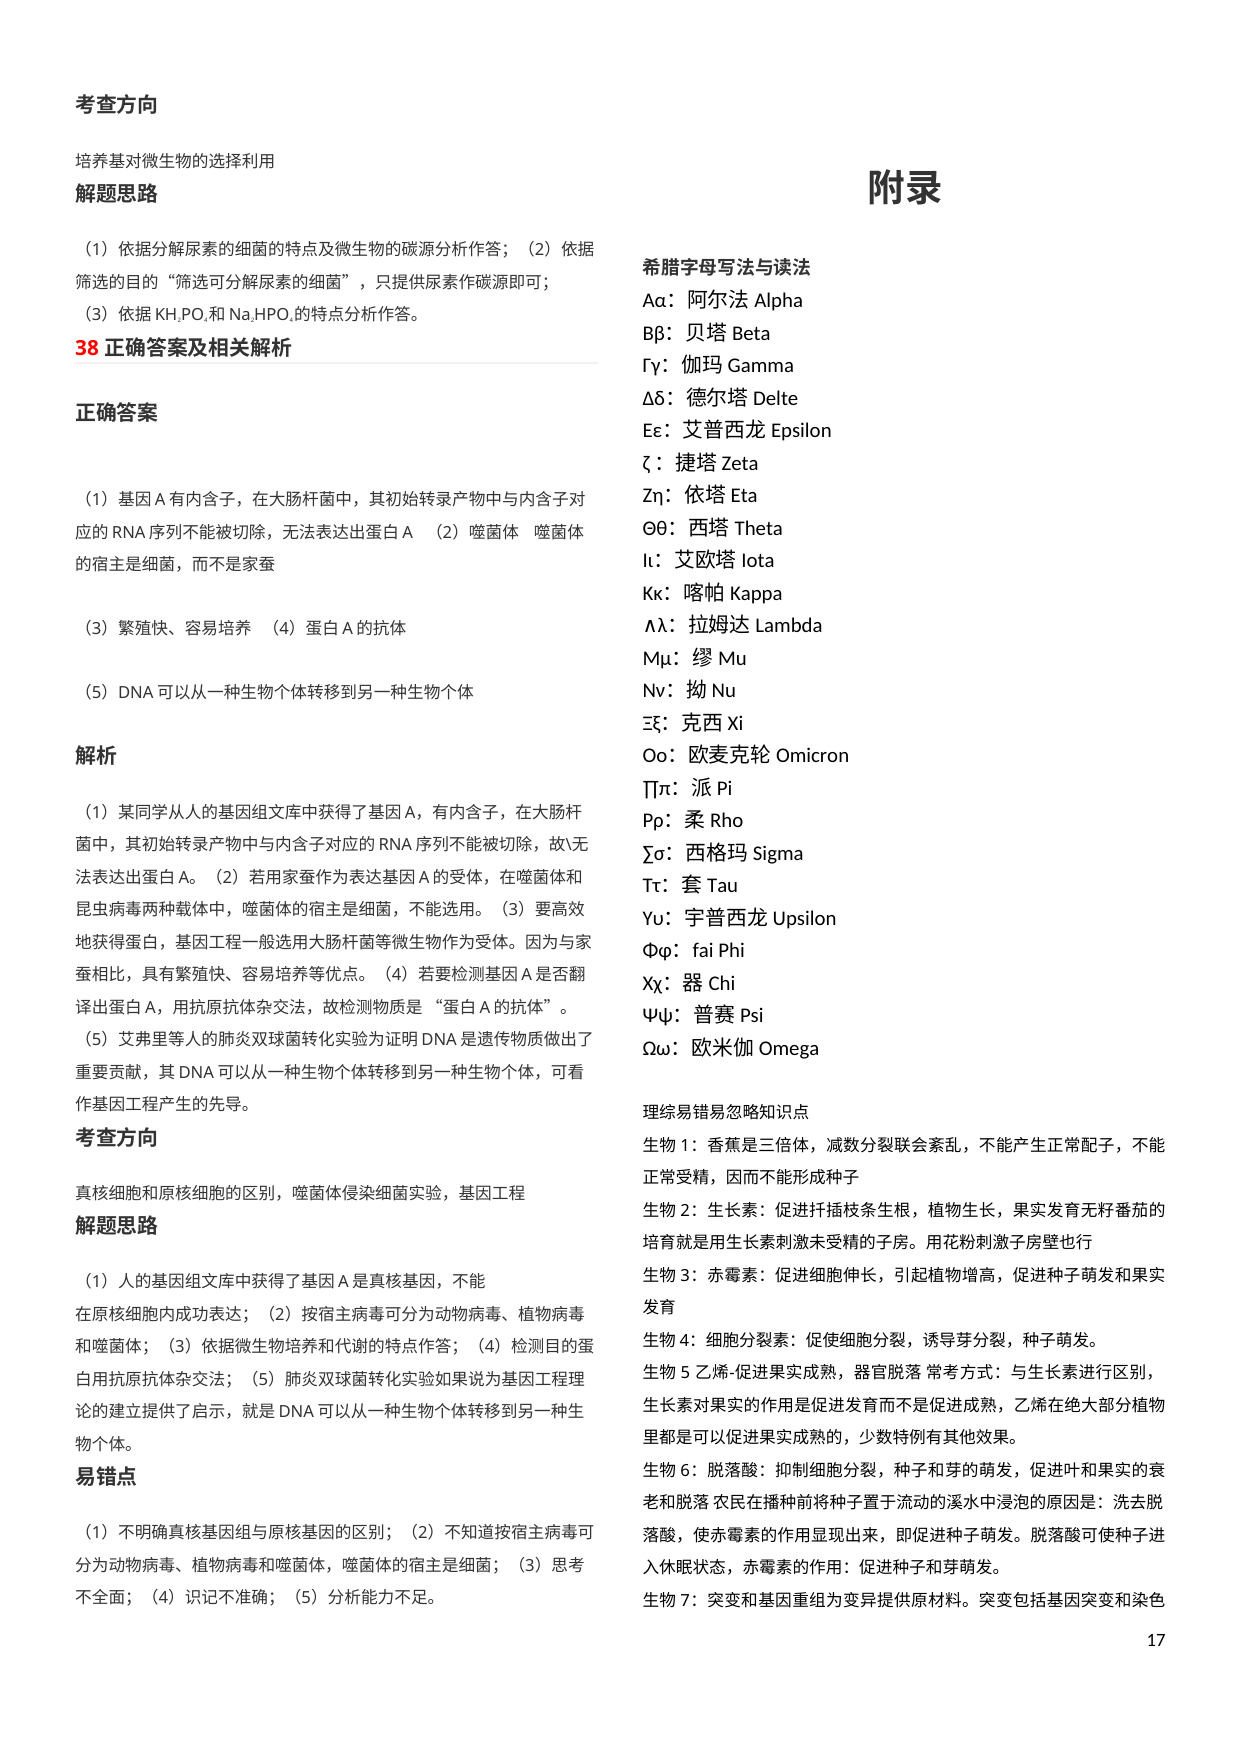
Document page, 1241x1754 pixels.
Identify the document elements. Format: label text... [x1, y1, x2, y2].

text Ρρ：柔 Rho [642, 803, 1165, 835]
text Ιι：艾欧塔 Iota [642, 543, 1165, 575]
text ζ ：捷塔 Zeta [642, 445, 1165, 478]
text Ξξ：克西 Xi [642, 705, 1165, 738]
text 附录 [642, 153, 1165, 218]
text Κκ：喀帕 Kappa [642, 575, 1165, 608]
text 生物 6：脱落酸：抑制细胞分裂，种子和芽的萌发，促进叶和果实的衰老和脱落 农民在播种前将种子置于流动的溪水中浸泡的原因是：洗去脱落酸，使赤霉素的作用显现出来，即促进种子萌发。脱落酸可使种子进入休眠状态，赤霉素的作用：促进种子和芽萌发。 [642, 1453, 1165, 1583]
text Νν：拗 Nu [642, 673, 1165, 705]
text 生物 1：香蕉是三倍体，减数分裂联会紊乱，不能产生正常配子，不能正常受精，因而不能形成种子 [642, 1128, 1165, 1193]
text 生物 3：赤霉素：促进细胞伸长，引起植物增高，促进种子萌发和果实发育 [642, 1258, 1165, 1323]
text Θθ：西塔 Theta [642, 510, 1165, 543]
text 生物 7：突变和基因重组为变异提供原材料。突变包括基因突变和染色体变异 [642, 1583, 1165, 1615]
text 生物 4：细胞分裂素：促使细胞分裂，诱导芽分裂，种子萌发。 [642, 1323, 1165, 1355]
text Αα：阿尔法 Alpha [642, 283, 1165, 315]
text Οο：欧麦克轮 Omicron [642, 738, 1165, 770]
text Ζη：依塔 Eta [642, 478, 1165, 510]
text （5）DNA可以从一种生物个体转移到另一种生物个体 [75, 675, 598, 707]
text Μμ：缪 Mu [642, 640, 1165, 673]
subtitle 正确答案 [75, 395, 598, 427]
subtitle 考查方向 [75, 1119, 598, 1152]
text Φφ：fai Phi [642, 933, 1165, 965]
text （1）不明确真核基因组与原核基因的区别；（2）不知道按宿主病毒可分为动物病毒、植物病毒和噬菌体，噬菌体的宿主是细菌；（3）思考不全面；（4）识记不准确；（5）分析能力不足。 [75, 1515, 598, 1613]
subtitle 考查方向 [75, 88, 598, 120]
text 生物 2：生长素：促进扦插枝条生根，植物生长，果实发育无籽番茄的培育就是用生长素刺激未受精的子房。用花粉刺激子房壁也行 [642, 1193, 1165, 1258]
text 希腊字母写法与读法 [642, 250, 1165, 283]
text Ττ：套 Tau [642, 868, 1165, 900]
text ∧λ：拉姆达 Lambda [642, 608, 1165, 640]
text 理综易错易忽略知识点 [642, 1095, 1165, 1128]
text Γγ：伽玛 Gamma [642, 348, 1165, 380]
text 培养基对微生物的选择利用 [75, 144, 598, 176]
text Υυ：宇普西龙 Upsilon [642, 900, 1165, 933]
subtitle 解题思路 [75, 176, 598, 209]
text （1）依据分解尿素的细菌的特点及微生物的碳源分析作答；（2）依据筛选的目的“筛选可分解尿素的细菌”，只提供尿素作碳源即可；（3）依据KH2PO4和Na2HPO4的特点分析作答。 [75, 232, 598, 330]
subtitle 解析 [75, 738, 598, 771]
subtitle 解题思路 [75, 1208, 598, 1241]
text Ψψ：普赛 Psi [642, 998, 1165, 1030]
text Χχ：器 Chi [642, 965, 1165, 998]
text 38 正确答案及相关解析 [75, 330, 598, 362]
text （3）繁殖快、容易培养 （4）蛋白A的抗体 [75, 611, 598, 643]
subtitle 易错点 [75, 1459, 598, 1492]
text 在原核细胞内成功表达；（2）按宿主病毒可分为动物病毒、植物病毒和噬菌体；（3）依据微生物培养和代谢的特点作答；（4）检测目的蛋白用抗原抗体杂交法；（5）肺炎双球菌转化实验如果说为基因工程理论的建立提供了启示，就是DNA可以从一种生物个体转移到另一种生物个体。 [75, 1297, 598, 1459]
text （1）人的基因组文库中获得了基因A是真核基因，不能 [75, 1264, 598, 1297]
text Εε：艾普西龙 Epsilon [642, 413, 1165, 445]
text 生物 5 乙烯-促进果实成熟，器官脱落 常考方式：与生长素进行区别，生长素对果实的作用是促进发育而不是促进成熟，乙烯在绝大部分植物里都是可以促进果实成熟的，少数特例有其他效果。 [642, 1355, 1165, 1453]
text （1）基因A有内含子，在大肠杆菌中，其初始转录产物中与内含子对应的RNA序列不能被切除，无法表达出蛋白A （2）噬菌体 噬菌体的宿主是细菌，而不是家蚕 [75, 482, 598, 580]
text ∏π：派 Pi [642, 770, 1165, 803]
text ∑σ：西格玛 Sigma [642, 835, 1165, 868]
text Ωω：欧米伽 Omega [642, 1030, 1165, 1063]
text Δδ：德尔塔 Delte [642, 380, 1165, 413]
text （1）某同学从人的基因组文库中获得了基因A，有内含子，在大肠杆菌中，其初始转录产物中与内含子对应的RNA序列不能被切除，故\无法表达出蛋白A。（2）若用家蚕作为表达基因A的受体，在噬菌体和昆虫病毒两种载体中，噬菌体的宿主是细菌，不能选用。（3）要高效地获得蛋白，基因工程一般选用大肠杆菌等微生物作为受体。因为与家蚕相比，具有繁殖快、容易培养等优点。（4）若要检测基因A是否翻译出蛋白A，用抗原抗体杂交法，故检测物质是 “蛋白A的抗体”。（5）艾弗里等人的肺炎双球菌转化实验为证明DNA是遗传物质做出了重要贡献，其DNA可以从一种生物个体转移到另一种生物个体，可看作基因工程产生的先导。 [75, 794, 598, 1119]
text Ββ：贝塔 Beta [642, 315, 1165, 348]
text 真核细胞和原核细胞的区别，噬菌体侵染细菌实验，基因工程 [75, 1176, 598, 1208]
